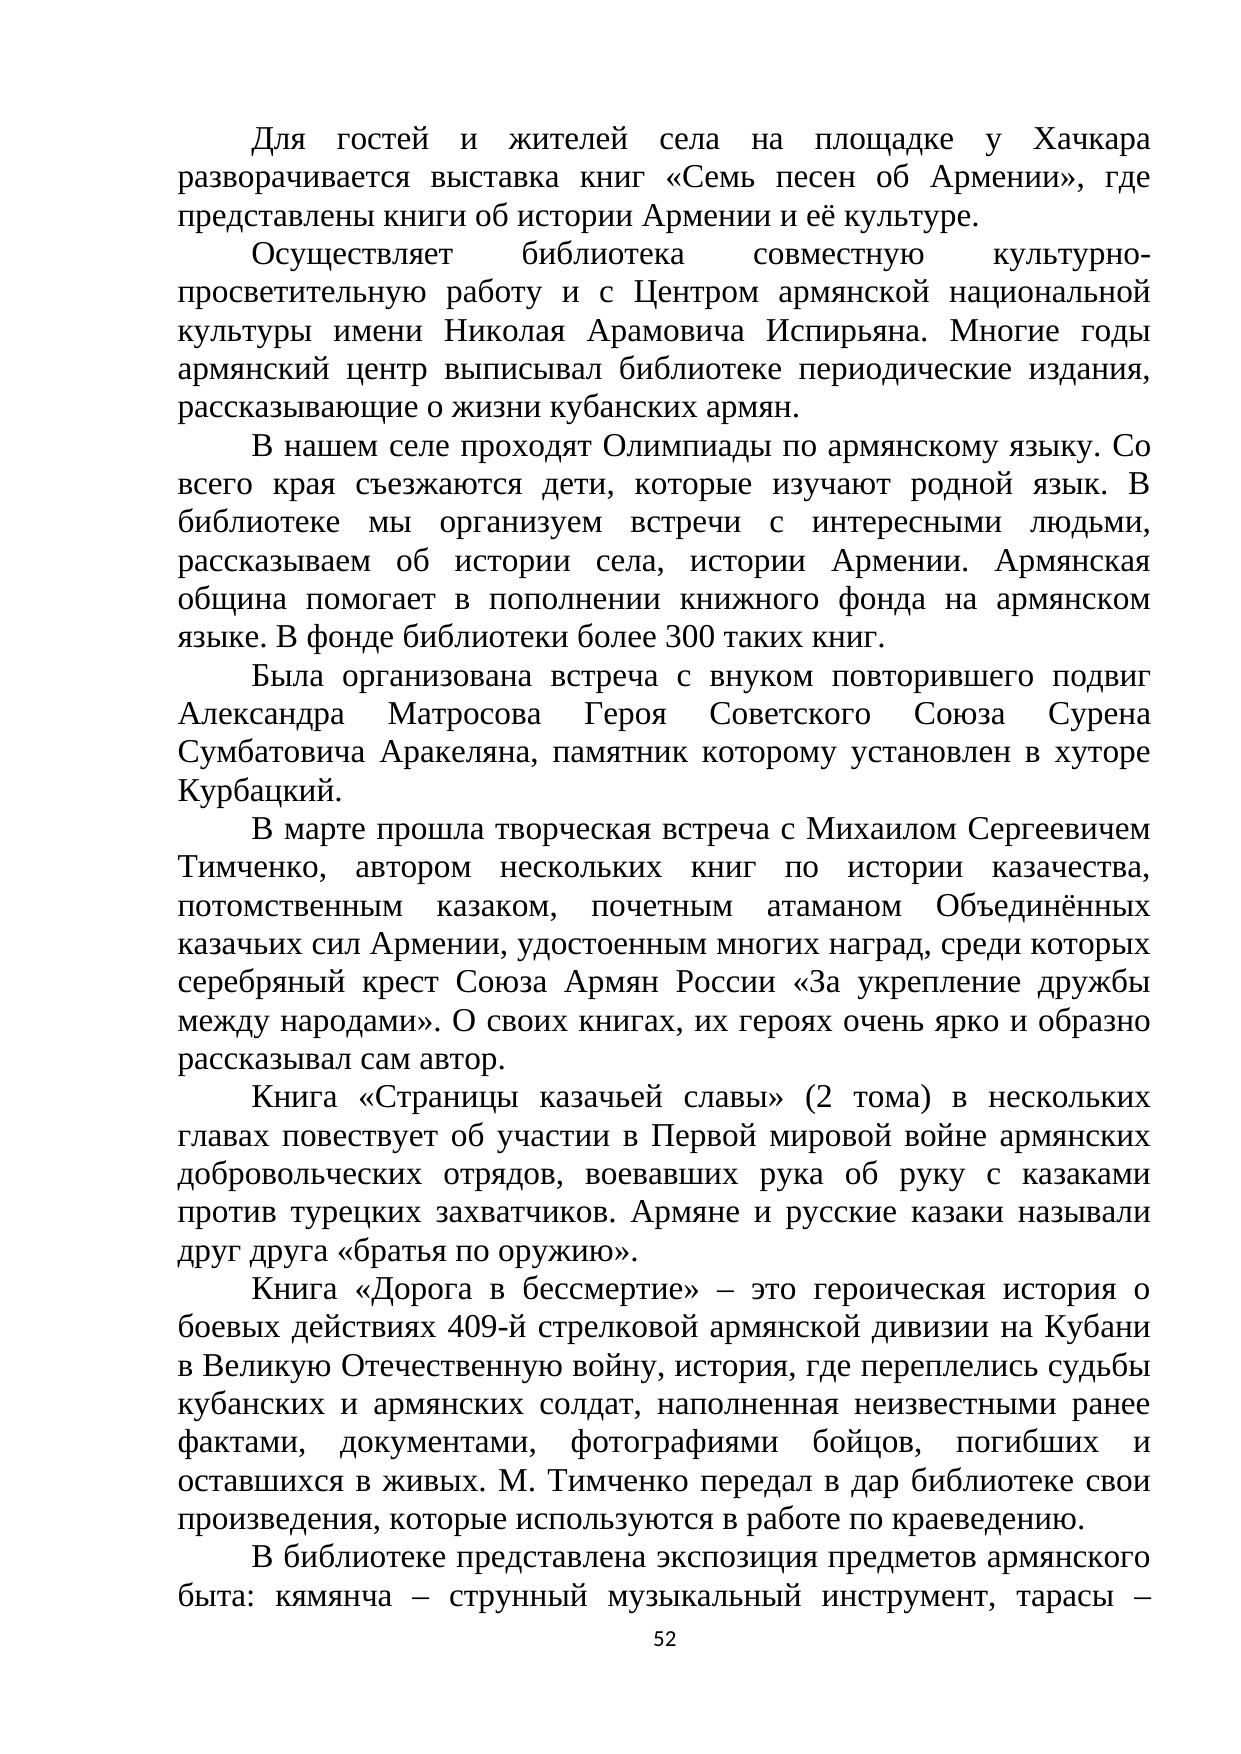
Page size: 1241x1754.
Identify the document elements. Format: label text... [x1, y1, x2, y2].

text В нашем селе проходят Олимпиады по армянскому языку. Со всего края съезжаются дети, которые изучают родной язык. В библиотеке мы организуем встречи с интересными людьми, рассказываем об истории села, истории Армении. Армянская община помогает в пополнении книжного фонда на армянском языке. В фонде библиотеки более 300 таких книг. [177, 425, 1152, 655]
text Была организована встреча с внуком повторившего подвиг Александра Матросова Героя Советского Союза Сурена Сумбатовича Аракеляна, памятник которому установлен в хуторе Курбацкий. [177, 655, 1152, 808]
text Книга «Дорога в бессмертие» – это героическая история о боевых действиях 409-й стрелковой армянской дивизии на Кубани в Великую Отечественную войну, история, где переплелись судьбы кубанских и армянских солдат, наполненная неизвестными ранее фактами, документами, фотографиями бойцов, погибших и оставшихся в живых. М. Тимченко передал в дар библиотеке свои произведения, которые используются в работе по краеведению. [177, 1268, 1152, 1536]
text В марте прошла творческая встреча с Михаилом Сергеевичем Тимченко, автором нескольких книг по истории казачества, потомственным казаком, почетным атаманом Объединённых казачьих сил Армении, удостоенным многих наград, среди которых серебряный крест Союза Армян России «За укрепление дружбы между народами». О своих книгах, их героях очень ярко и образно рассказывал сам автор. [177, 808, 1152, 1076]
text Книга «Страницы казачьей славы» (2 тома) в нескольких главах повествует об участии в Первой мировой войне армянских добровольческих отрядов, воевавших рука об руку с казаками против турецких захватчиков. Армяне и русские казаки называли друг друга «братья по оружию». [177, 1076, 1152, 1268]
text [177, 1536, 1152, 1613]
text Для гостей и жителей села на площадке у Хачкара разворачивается выставка книг «Семь песен об Армении», где представлены книги об истории Армении и её культуре. [177, 118, 1152, 233]
text Осуществляет библиотека совместную культурно-просветительную работу и с Центром армянской национальной культуры имени Николая Арамовича Испирьяна. Многие годы армянский центр выписывал библиотеке периодические издания, рассказывающие о жизни кубанских армян. [177, 233, 1152, 425]
